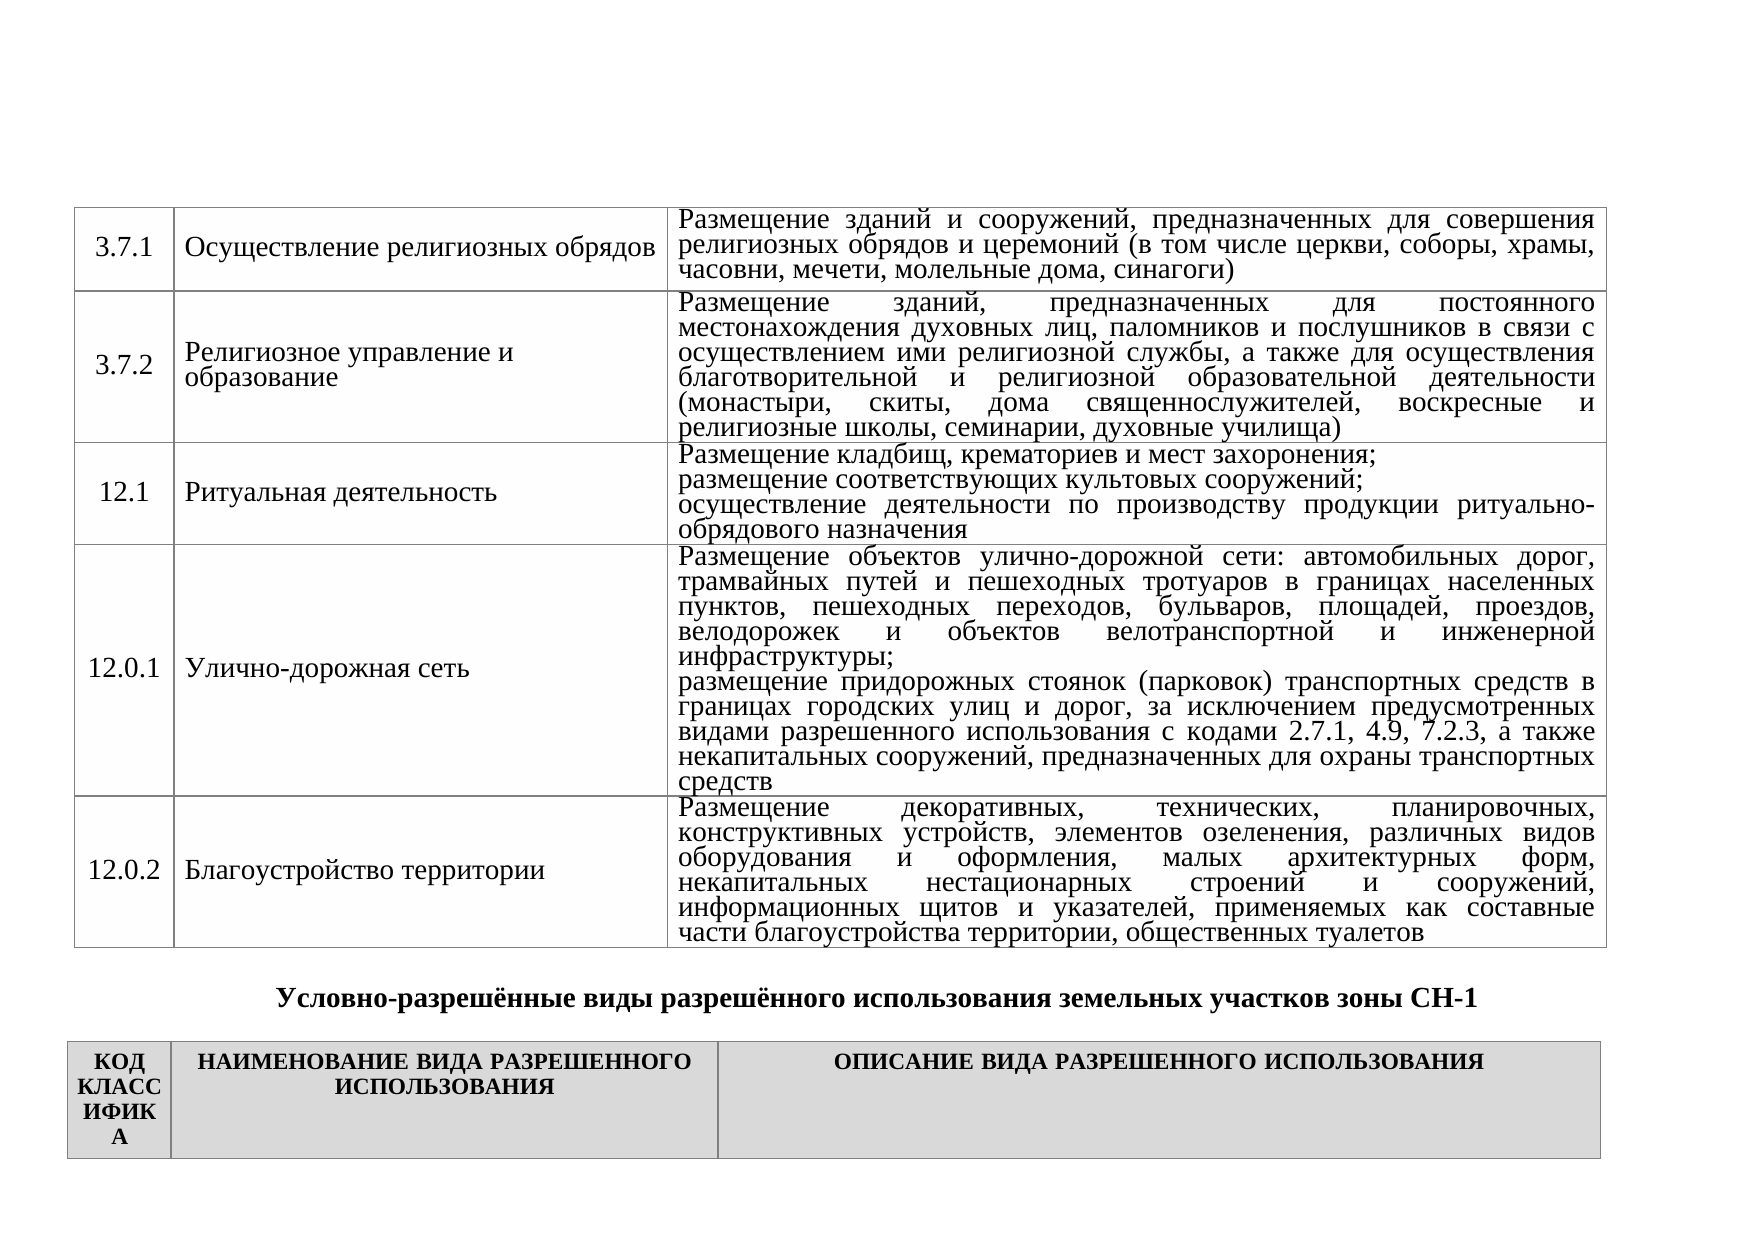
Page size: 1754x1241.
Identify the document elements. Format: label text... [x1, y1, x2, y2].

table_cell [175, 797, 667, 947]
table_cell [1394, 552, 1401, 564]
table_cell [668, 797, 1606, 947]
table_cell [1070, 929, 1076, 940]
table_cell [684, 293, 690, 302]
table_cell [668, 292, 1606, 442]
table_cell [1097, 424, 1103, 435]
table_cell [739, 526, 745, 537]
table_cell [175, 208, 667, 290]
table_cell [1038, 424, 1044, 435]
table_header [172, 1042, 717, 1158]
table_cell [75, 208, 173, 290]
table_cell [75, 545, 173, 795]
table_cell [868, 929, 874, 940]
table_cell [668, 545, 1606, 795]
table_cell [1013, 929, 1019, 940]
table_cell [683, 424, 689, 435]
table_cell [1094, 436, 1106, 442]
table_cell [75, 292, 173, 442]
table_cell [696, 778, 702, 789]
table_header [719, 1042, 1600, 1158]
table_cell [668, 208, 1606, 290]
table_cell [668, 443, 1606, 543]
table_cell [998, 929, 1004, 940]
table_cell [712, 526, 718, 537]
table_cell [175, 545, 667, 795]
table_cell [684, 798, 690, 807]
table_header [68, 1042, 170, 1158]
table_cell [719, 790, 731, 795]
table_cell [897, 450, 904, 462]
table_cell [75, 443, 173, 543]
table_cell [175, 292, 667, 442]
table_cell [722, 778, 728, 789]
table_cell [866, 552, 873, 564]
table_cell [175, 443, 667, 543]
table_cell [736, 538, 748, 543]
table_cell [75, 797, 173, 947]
text Условно-разрешённые виды разрешённого использования земельных участков зоны СН-1 [74, 981, 1606, 1014]
